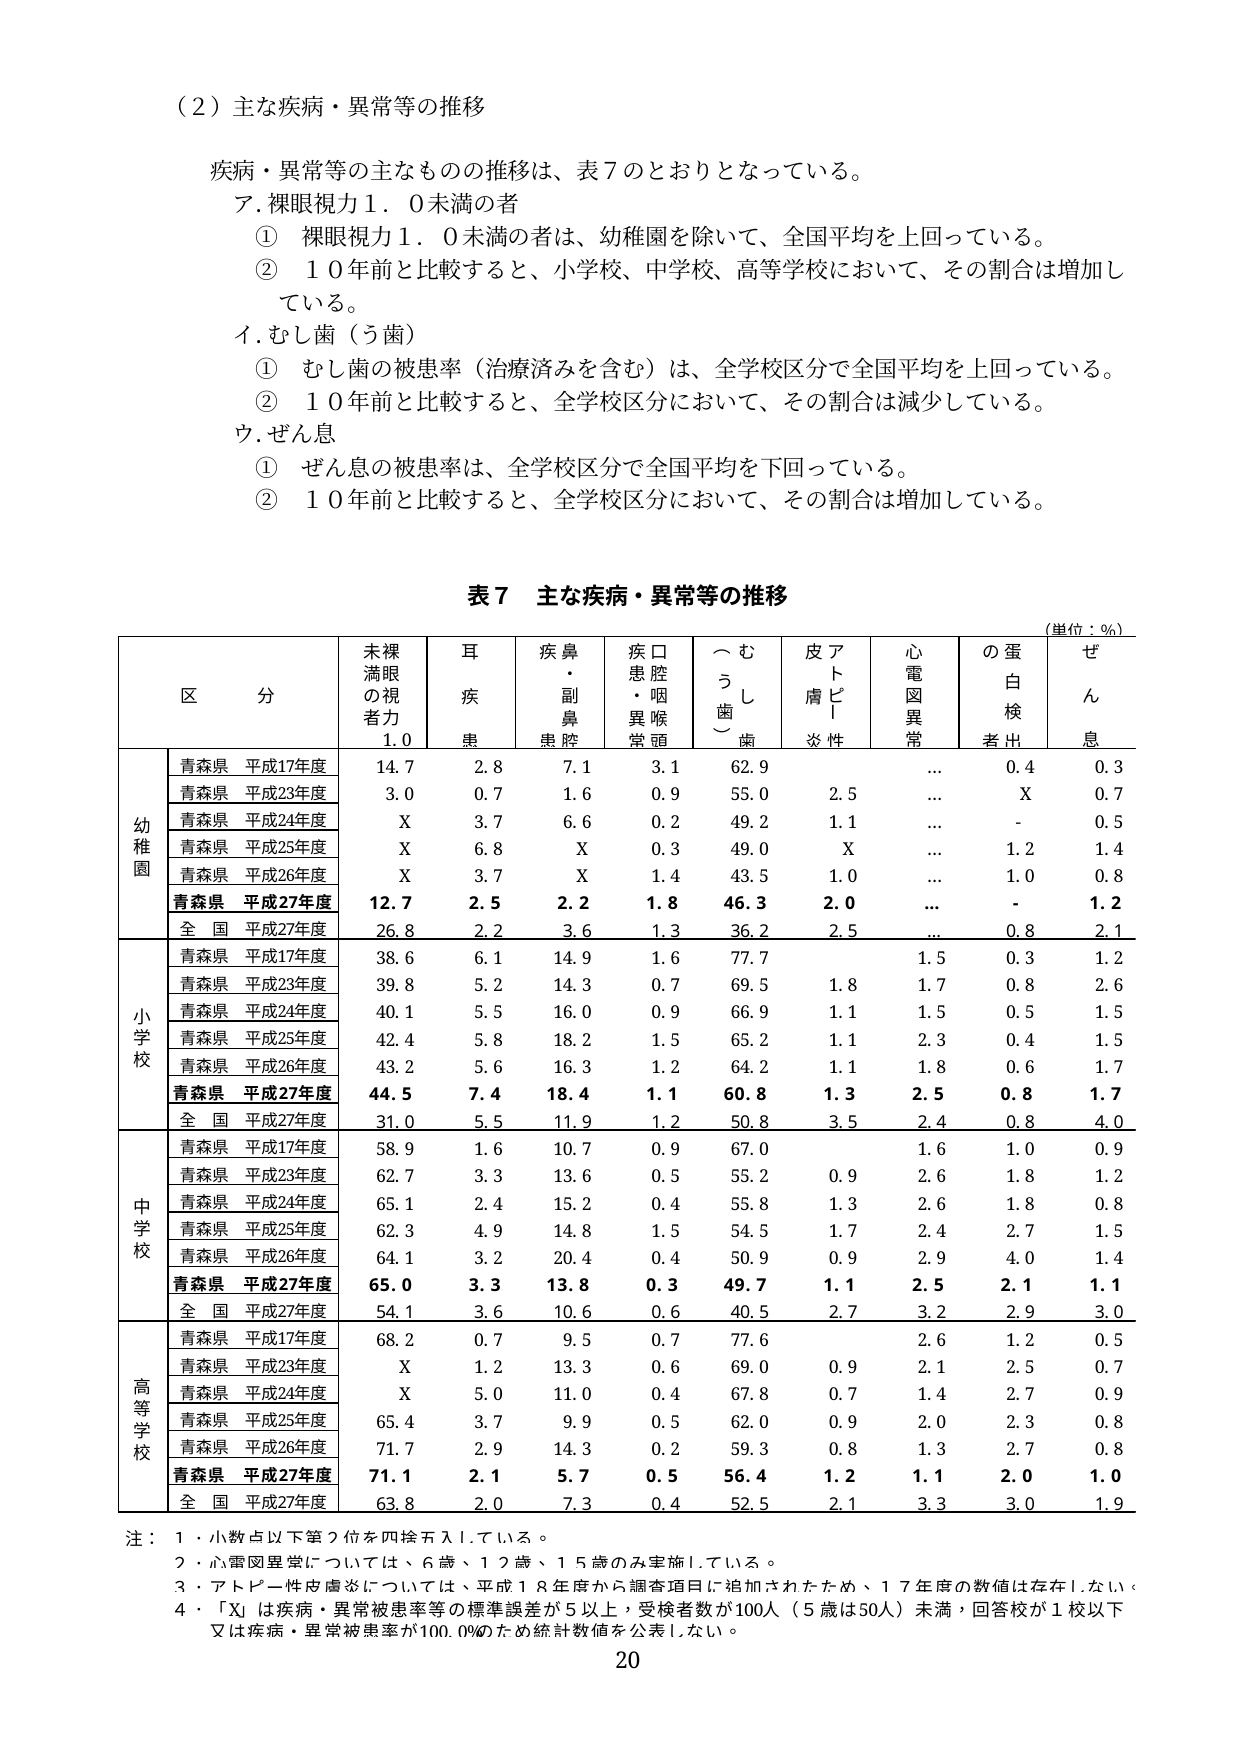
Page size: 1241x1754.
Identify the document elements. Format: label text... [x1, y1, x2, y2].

text イ. むし歯（う歯） [118, 318, 1137, 351]
text （２）主な疾病・異常等の推移 [118, 89, 1137, 122]
text ② １０年前と比較すると、全学校区分において、その割合は増加している。 [209, 483, 1137, 516]
text ② １０年前と比較すると、小学校、中学校、高等学校において、その割合は増加し [209, 252, 1137, 285]
text ② １０年前と比較すると、全学校区分において、その割合は減少している。 [118, 384, 1137, 417]
text ① ぜん息の被患率は、全学校区分で全国平均を下回っている。 [118, 450, 1137, 483]
text 疾病・異常等の主なものの推移は、表７のとおりとなっている。 [118, 153, 1137, 186]
text ている。 [209, 285, 1137, 318]
text ① 裸眼視力１．０未満の者は、幼稚園を除いて、全国平均を上回っている。 [210, 219, 1137, 252]
text ウ. ぜん息 [118, 417, 1137, 450]
text ① むし歯の被患率（治療済みを含む）は、全学校区分で全国平均を上回っている。 [118, 351, 1137, 384]
text 表７ 主な疾病・異常等の推移 [118, 578, 1137, 611]
text ア. 裸眼視力１．０未満の者 [118, 186, 1137, 219]
